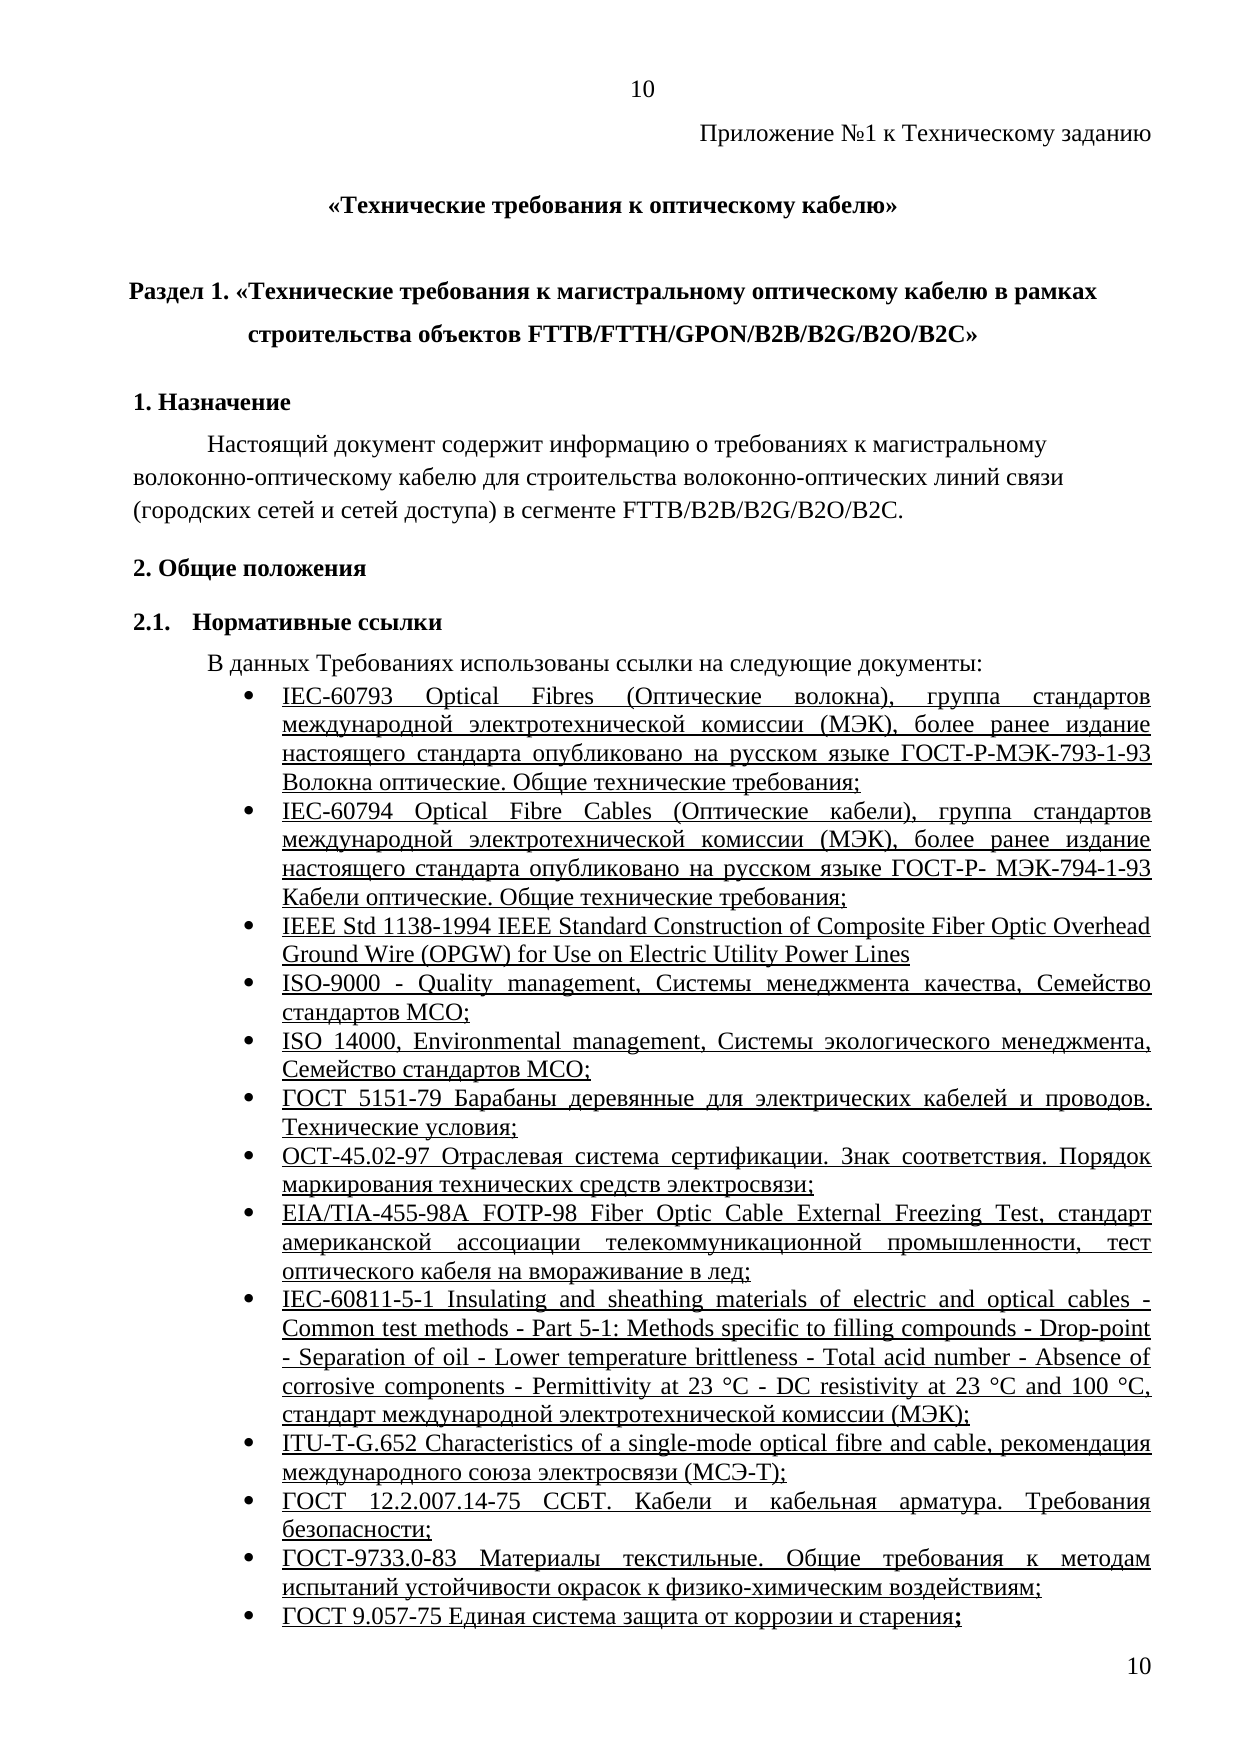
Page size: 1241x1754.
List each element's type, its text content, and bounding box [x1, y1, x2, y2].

list ГОСТ 12.2.007.14-75 ССБТ. Кабели и кабельная арматура. Требования безопасности; [244, 1486, 1152, 1543]
list ГОСТ 9.057-75 Единая система защита от коррозии и старения; [244, 1601, 1152, 1629]
text 1. Назначение [133, 387, 1152, 416]
text Раздел 1. «Технические требования к магистральному оптическому кабелю в рамках строительства объектов FTTB/FTTH/GPON/B2B/B2G/В2О/B2C» [74, 276, 1152, 348]
text Настоящий документ содержит информацию о требованиях к магистральному волоконно-оптическому кабелю для строительства волоконно-оптических линий связи (городских сетей и сетей доступа) в сегменте FTTB/B2B/B2G/В2О/B2C. [133, 429, 1152, 523]
list ОСТ-45.02-97 Отраслевая система сертификации. Знак соответствия. Порядок маркирования технических средств электросвязи; [244, 1141, 1152, 1198]
text 2. Общие положения [133, 553, 1152, 582]
list ГОСТ-9733.0-83 Материалы текстильные. Общие требования к методам испытаний устойчивости окрасок к физико-химическим воздействиям; [244, 1543, 1152, 1601]
list ISO 14000, Environmental management, Системы экологического менеджмента, Семейство стандартов МСО; [244, 1026, 1152, 1083]
text Приложение №1 к Техническому заданию [133, 118, 1152, 147]
list Нормативные ссылки [133, 607, 1152, 635]
list IEC-60811-5-1 Insulating and sheathing materials of electric and optical cables - Common test methods - Part 5-1: Methods specific to filling compounds - Drop-point - Separation of oil - Lower temperature brittleness - Total acid number - Absence of corrosive components - Permittivity at 23 °C - DC resistivity at 23 °C and 100 °C, стандарт международной электротехнической комиссии (МЭК); [244, 1284, 1152, 1428]
list IEC-60793 Optical Fibres (Оптические волокна), группа стандартов международной электротехнической комиссии (МЭК), более ранее издание настоящего стандарта опубликовано на русском языке ГОСТ-Р-МЭК-793-1-93 Волокна оптические. Общие технические требования; [244, 681, 1152, 796]
list ITU-T-G.652 Characteristics of a single-mode optical fibre and cable, рекомендация международного союза электросвязи (МСЭ-Т); [244, 1428, 1152, 1486]
list ГОСТ 5151-79 Барабаны деревянные для электрических кабелей и проводов. Технические условия; [244, 1083, 1152, 1141]
text В данных Требованиях использованы ссылки на следующие документы: [133, 648, 1152, 677]
list IEEE Std 1138-1994 IEEE Standard Construction of Composite Fiber Optic Overhead Ground Wire (OPGW) for Use on Electric Utility Power Lines [244, 911, 1152, 968]
text «Технические требования к оптическому кабелю» [74, 190, 1152, 219]
list IEC-60794 Optical Fibre Cables (Оптические кабели), группа стандартов международной электротехнической комиссии (МЭК), более ранее издание настоящего стандарта опубликовано на русском языке ГОСТ-Р- МЭК-794-1-93 Кабели оптические. Общие технические требования; [244, 796, 1152, 911]
list ISO-9000 - Quality management, Системы менеджмента качества, Семейство стандартов МСО; [244, 968, 1152, 1026]
list EIA/TIA-455-98A FOTP-98 Fiber Optic Cable External Freezing Test, стандарт американской ассоциации телекоммуникационной промышленности, тест оптического кабеля на вмораживание в лед; [244, 1198, 1152, 1284]
